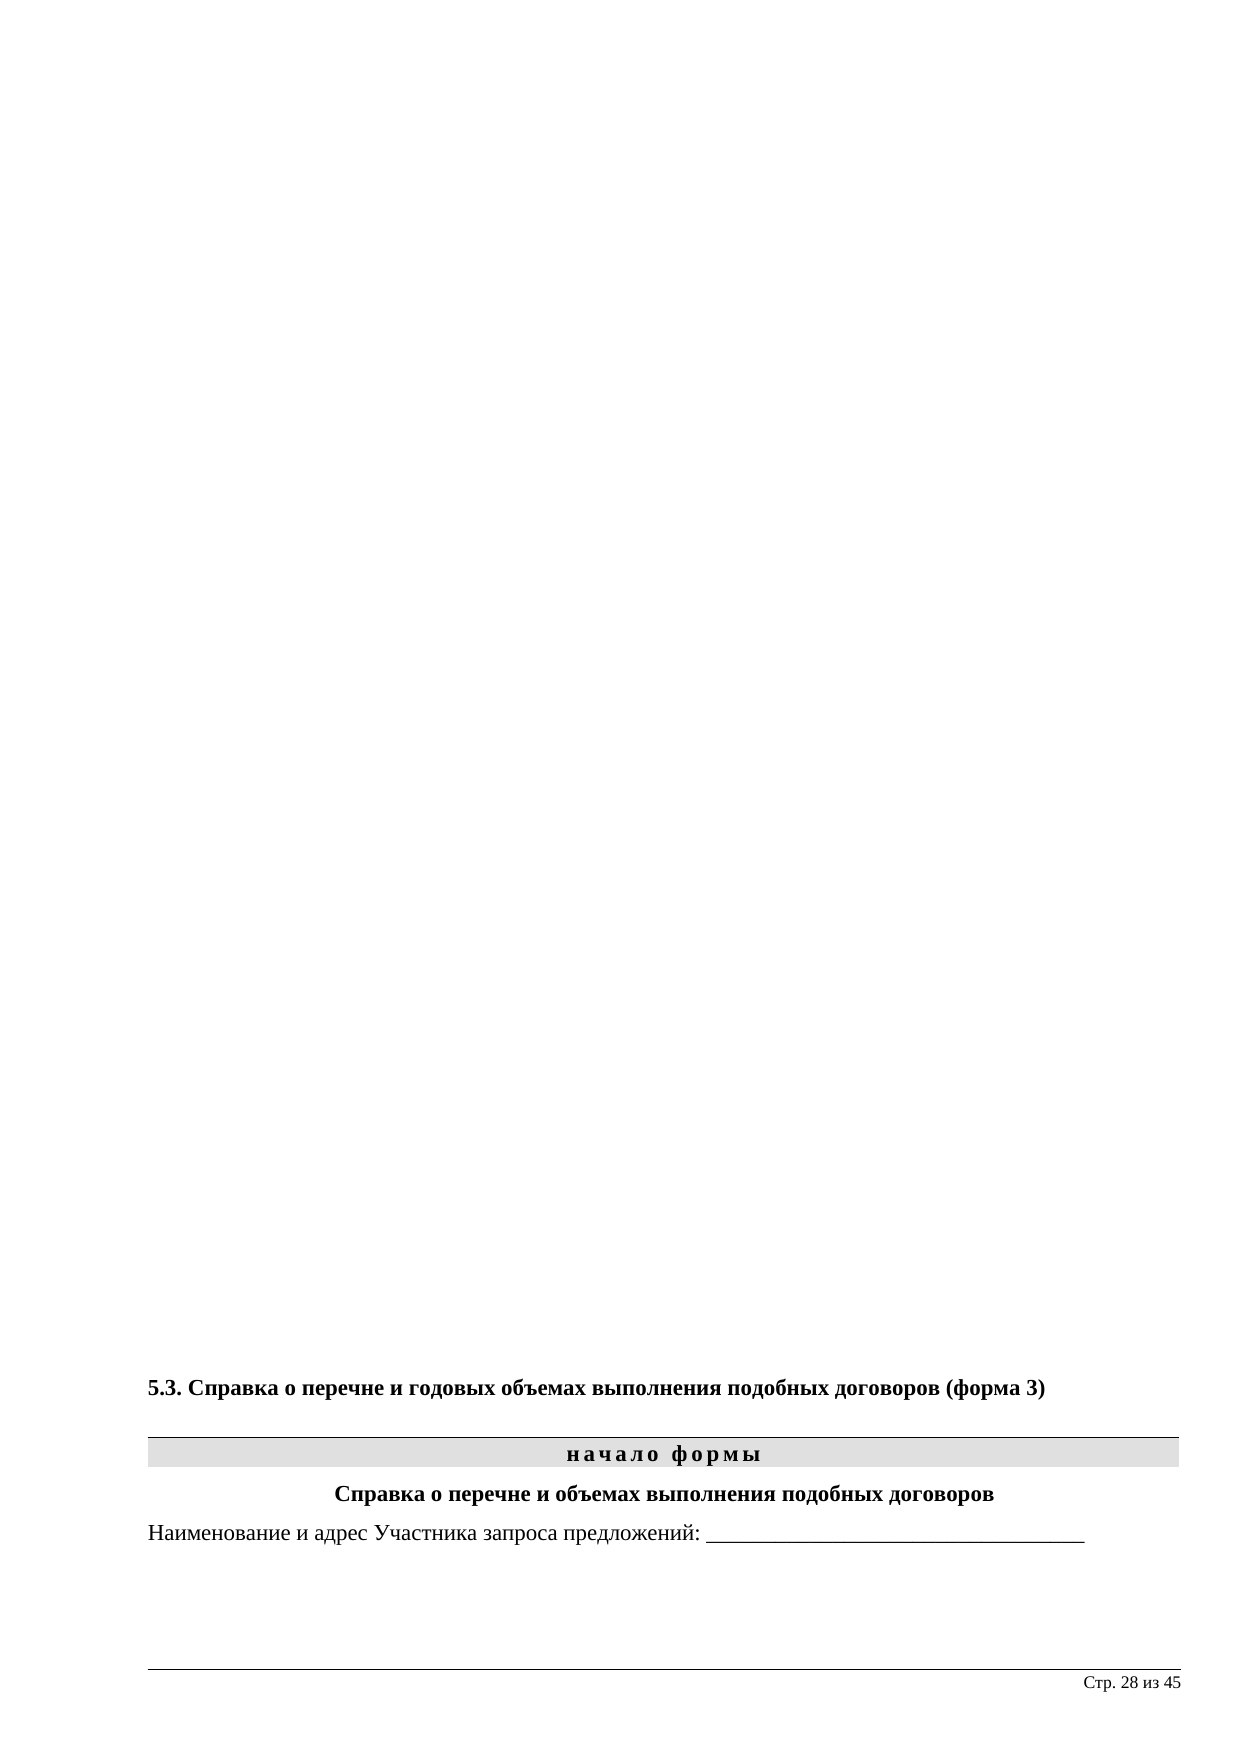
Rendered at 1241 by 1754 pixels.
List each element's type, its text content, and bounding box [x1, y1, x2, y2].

text 5.3. Справка о перечне и годовых объемах выполнения подобных договоров (форма 3) [148, 1374, 1181, 1401]
text начало формы [148, 1438, 1179, 1467]
text Справка о перечне и объемах выполнения подобных договоров [148, 1480, 1181, 1506]
text Наименование и адрес Участника запроса предложений: _________________________________ [148, 1519, 1181, 1546]
